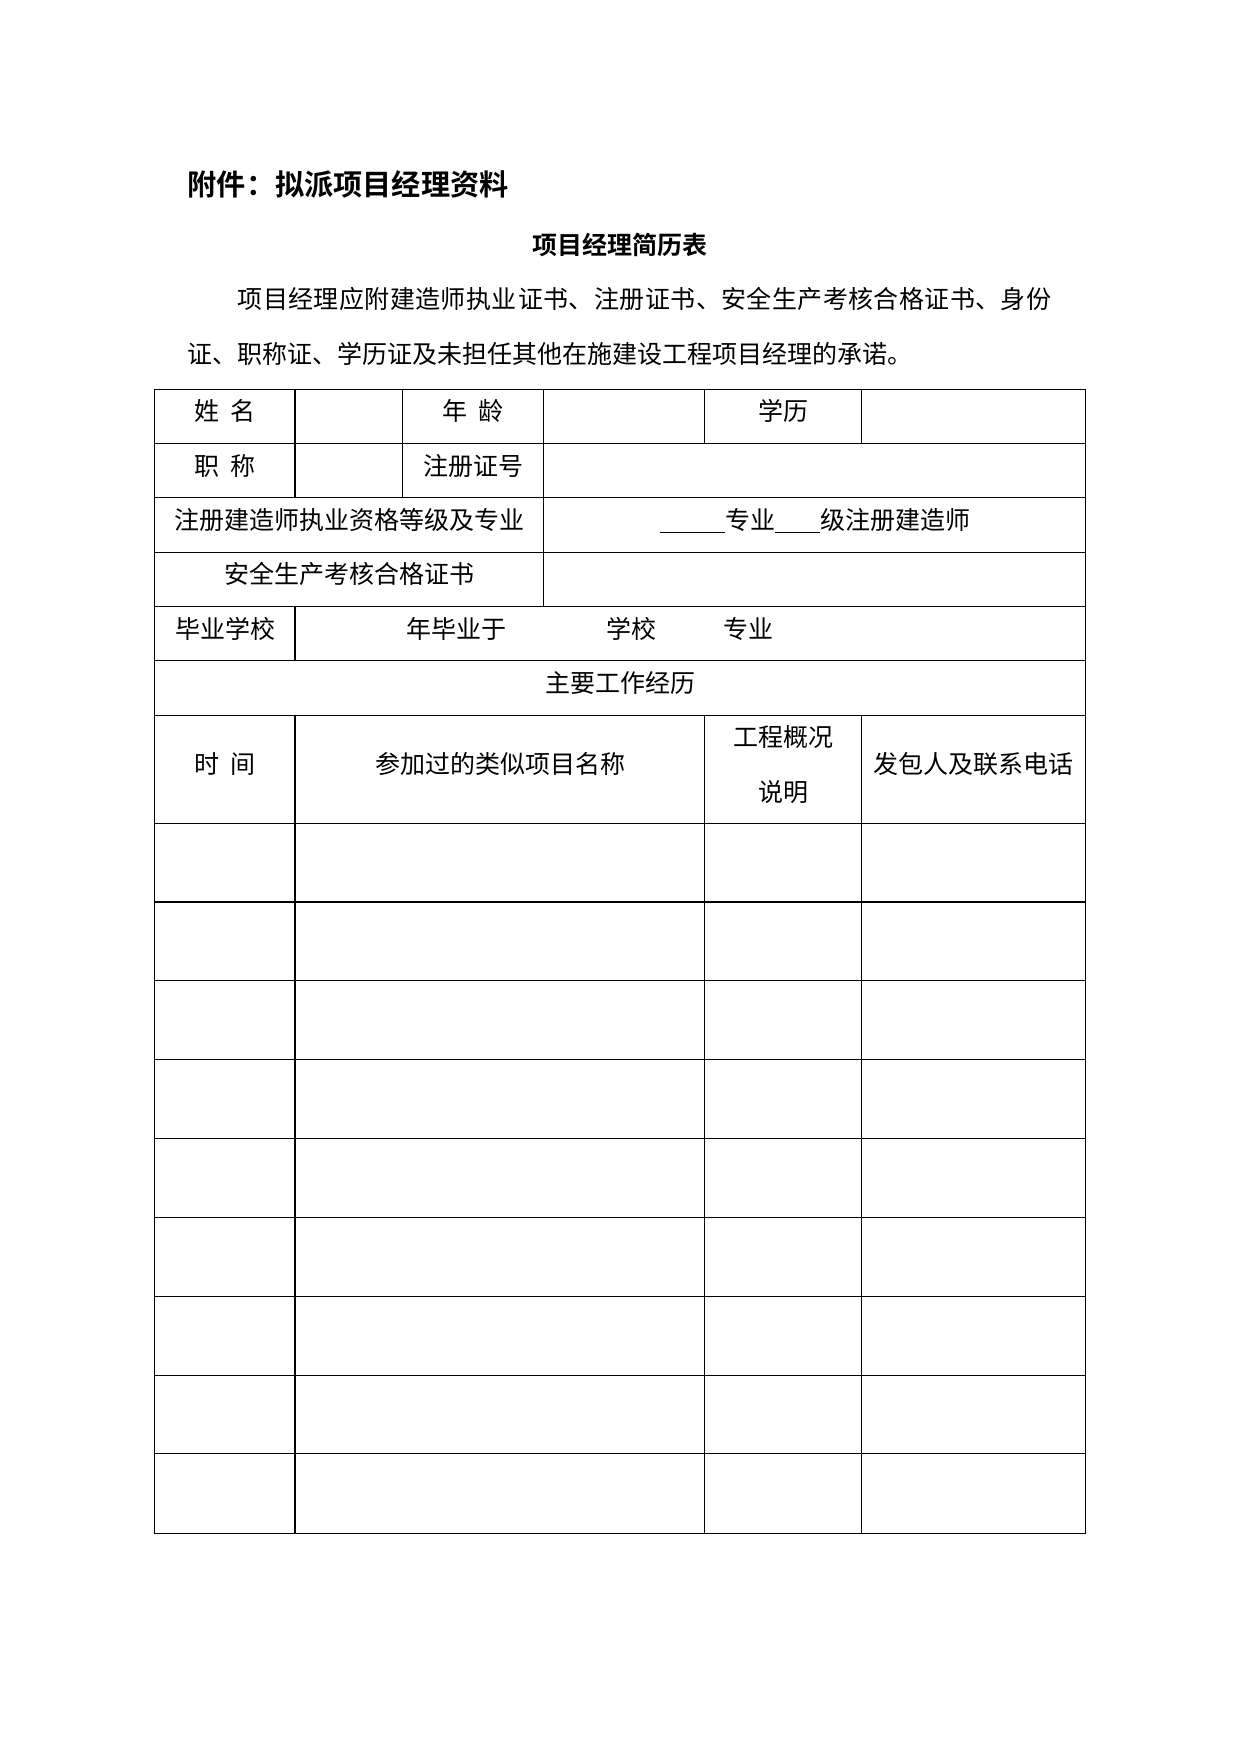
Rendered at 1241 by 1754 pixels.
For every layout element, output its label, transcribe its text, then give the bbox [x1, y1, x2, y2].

text 项目经理简历表 [187, 225, 1053, 262]
table_cell [544, 553, 1085, 606]
table_cell [296, 824, 704, 901]
table_cell [155, 1139, 294, 1217]
table_cell [705, 1454, 861, 1533]
table_cell [155, 1218, 294, 1296]
table_header 学历 [705, 390, 861, 443]
text 附件：拟派项目经理资料 [187, 162, 1053, 204]
table_header 姓 名 [155, 390, 294, 443]
table_cell 职 称 [155, 444, 294, 497]
table_cell [862, 1060, 1085, 1138]
table_cell [705, 903, 861, 980]
table_cell [296, 981, 704, 1059]
table_cell [155, 1297, 294, 1374]
table_cell [705, 1297, 861, 1374]
table_cell 发包人及联系电话 [862, 716, 1085, 822]
table_cell 时 间 [155, 716, 294, 822]
table_cell 专业 级注册建造师 [544, 498, 1085, 552]
table_cell [544, 444, 1085, 497]
table_cell [296, 1060, 704, 1138]
table_cell 注册建造师执业资格等级及专业 [155, 498, 543, 552]
table_cell 注册证号 [403, 444, 543, 497]
table_cell [155, 824, 294, 901]
table_cell [862, 1139, 1085, 1217]
table_cell [862, 1218, 1085, 1296]
table_cell [705, 1376, 861, 1453]
table_cell 参加过的类似项目名称 [296, 716, 704, 822]
table_header [862, 390, 1085, 443]
table_cell [155, 981, 294, 1059]
table_cell [296, 444, 402, 497]
table_cell [296, 1454, 704, 1533]
table_cell [862, 1376, 1085, 1453]
table_cell 主要工作经历 [155, 661, 1085, 715]
table_cell [155, 1376, 294, 1453]
table_cell [155, 1060, 294, 1138]
table_cell [862, 903, 1085, 980]
table_cell 年毕业于 学校 专业 [296, 607, 1085, 660]
table_cell [862, 981, 1085, 1059]
table_cell [296, 1218, 704, 1296]
table_cell [296, 903, 704, 980]
text 项目经理应附建造师执业证书、注册证书、安全生产考核合格证书、身份证、职称证、学历证及未担任其他在施建设工程项目经理的承诺。 [187, 280, 1053, 370]
table_cell [296, 1139, 704, 1217]
table_cell [705, 1218, 861, 1296]
table_cell [862, 824, 1085, 901]
table_cell 安全生产考核合格证书 [155, 553, 543, 606]
table_cell 工程概况 说明 [705, 716, 861, 822]
table_cell [862, 1454, 1085, 1533]
table_header [296, 390, 402, 443]
table_cell [155, 1454, 294, 1533]
table_cell [296, 1376, 704, 1453]
table_header [544, 390, 704, 443]
table_cell [705, 981, 861, 1059]
table_cell [862, 1297, 1085, 1374]
table_cell 毕业学校 [155, 607, 294, 660]
table_cell [705, 1060, 861, 1138]
table_cell [296, 1297, 704, 1374]
table_cell [705, 1139, 861, 1217]
table_header 年 龄 [403, 390, 543, 443]
table_cell [155, 903, 294, 980]
table_cell [705, 824, 861, 901]
